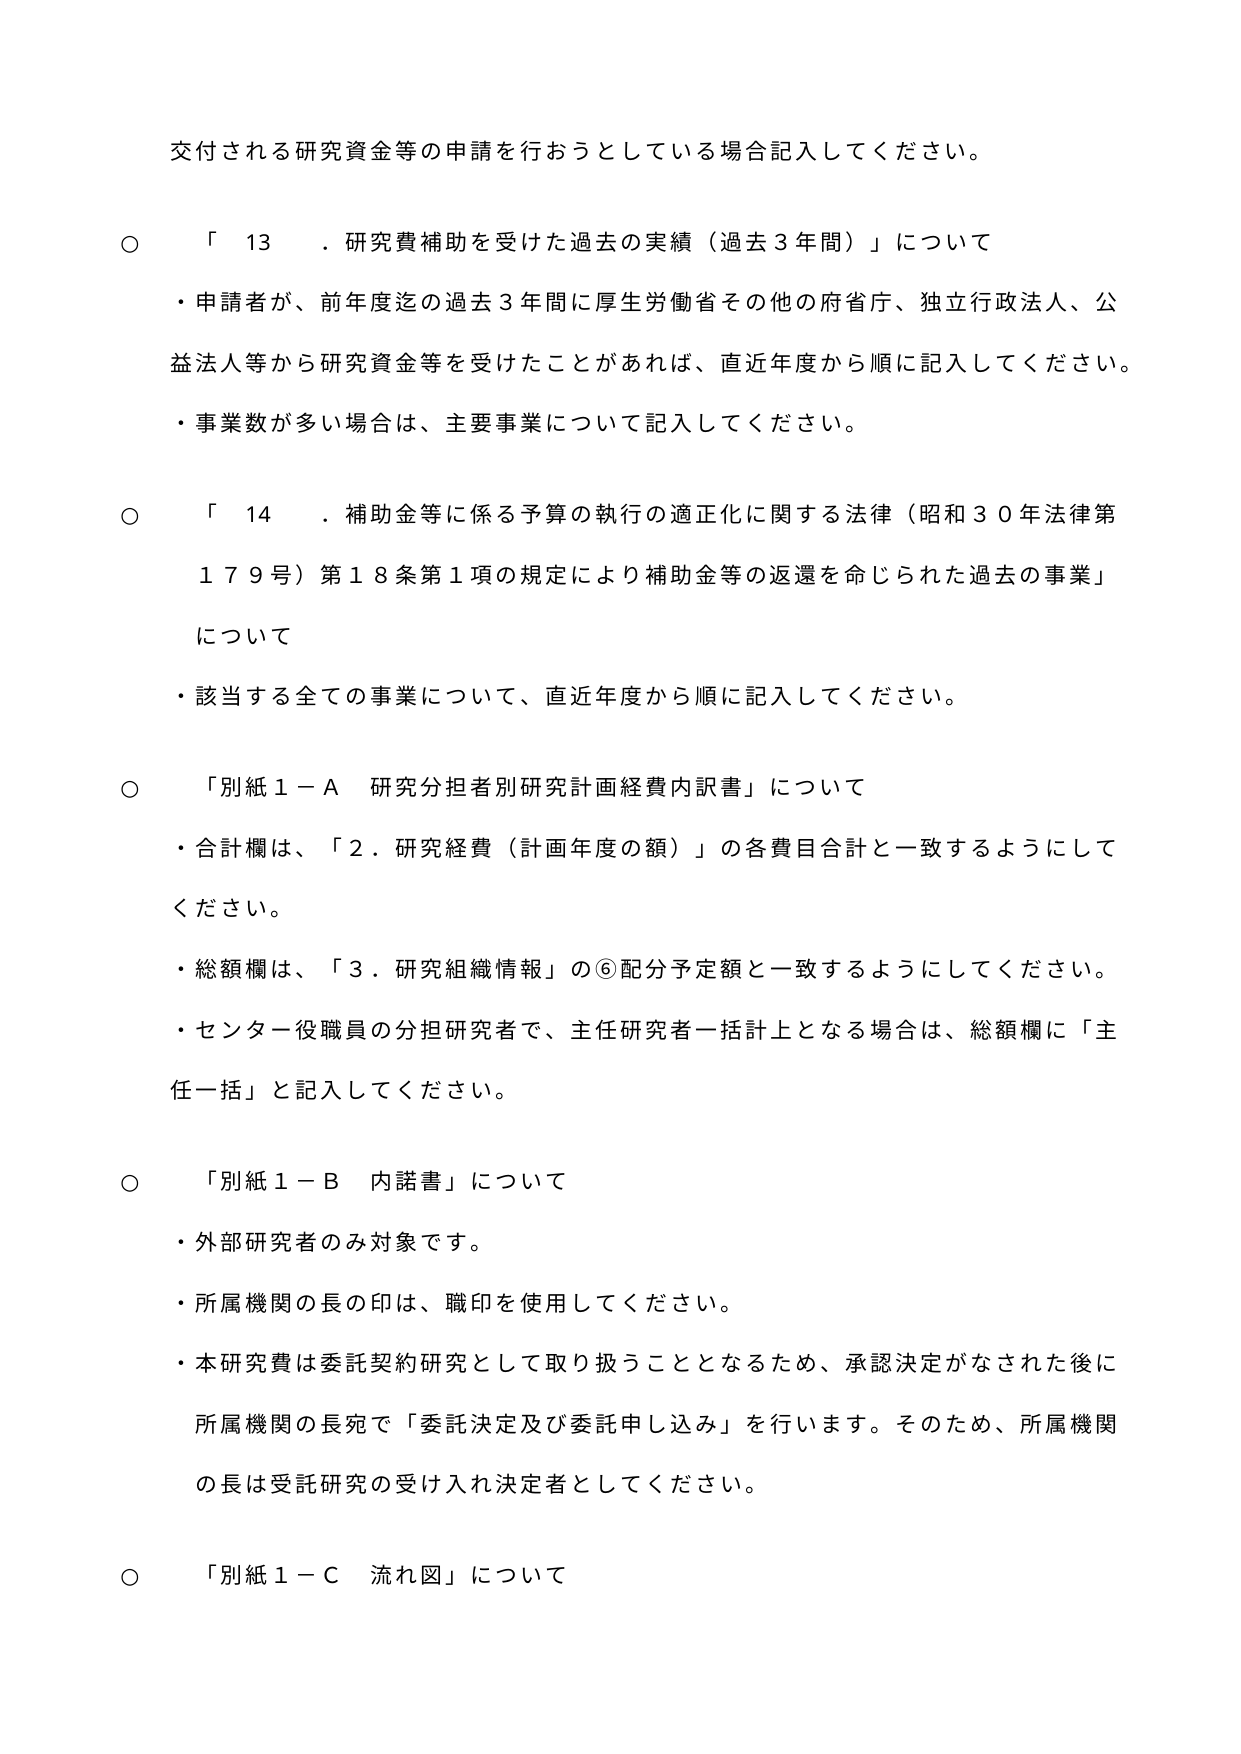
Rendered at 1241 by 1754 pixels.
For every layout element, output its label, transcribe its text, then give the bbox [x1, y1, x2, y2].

text ・合計欄は、「２．研究経費（計画年度の額）」の各費目合計と一致するようにしてください。 [145, 816, 1120, 938]
text ○ 「別紙１－Ｃ 流れ図」について [120, 1544, 1120, 1604]
text ・事業数が多い場合は、主要事業について記入してください。 [145, 392, 1120, 453]
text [145, 119, 1120, 180]
text ・外部研究者のみ対象です。 [145, 1210, 1120, 1271]
text ・センター役職員の分担研究者で、主任研究者一括計上となる場合は、総額欄に「主任一括」と記入してください。 [145, 998, 1120, 1119]
text ・該当する全ての事業について、直近年度から順に記入してください。 [145, 665, 1120, 725]
text ・申請者が、前年度迄の過去３年間に厚生労働省その他の府省庁、独立行政法人、公益法人等から研究資金等を受けたことがあれば、直近年度から順に記入してください。 [145, 271, 1120, 392]
text ○ 「14．補助金等に係る予算の執行の適正化に関する法律（昭和３０年法律第１７９号）第１８条第１項の規定により補助金等の返還を命じられた過去の事業」について [120, 483, 1120, 665]
text ・所属機関の長の印は、職印を使用してください。 [145, 1271, 1120, 1332]
text ○ 「別紙１－Ｂ 内諾書」について [120, 1150, 1120, 1210]
text ○ 「別紙１－Ａ 研究分担者別研究計画経費内訳書」について [120, 756, 1120, 816]
text ・総額欄は、「３．研究組織情報」の⑥配分予定額と一致するようにしてください。 [145, 938, 1120, 998]
text ・本研究費は委託契約研究として取り扱うこととなるため、承認決定がなされた後に所属機関の長宛で「委託決定及び委託申し込み」を行います。そのため、所属機関の長は受託研究の受け入れ決定者としてください。 [145, 1332, 1120, 1513]
text ○ 「13．研究費補助を受けた過去の実績（過去３年間）」について [120, 210, 1120, 271]
